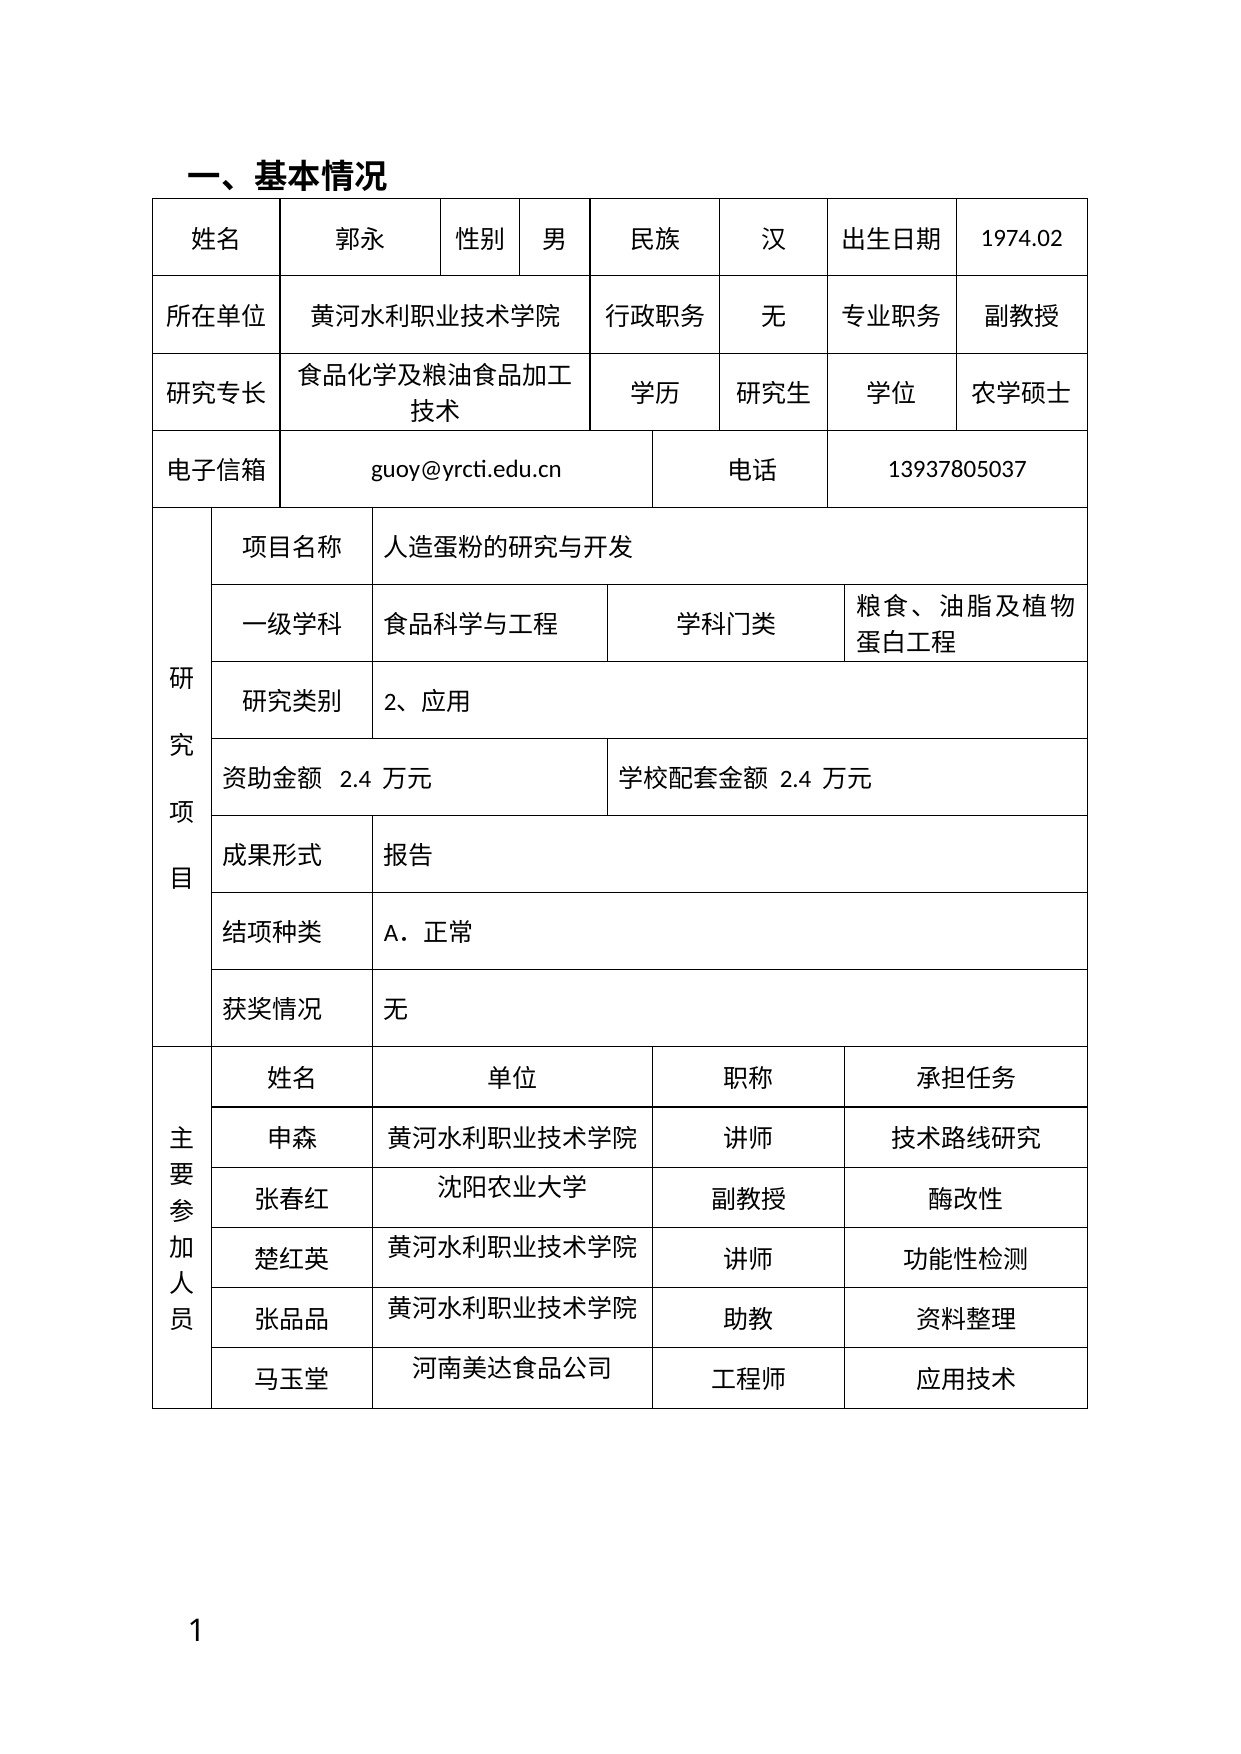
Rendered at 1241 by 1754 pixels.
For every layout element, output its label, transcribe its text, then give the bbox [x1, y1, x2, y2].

table_cell 结项种类 [212, 893, 372, 969]
table_cell 食品化学及粮油食品加工技术 [281, 354, 589, 429]
table_cell 讲师 [653, 1108, 844, 1167]
table_cell 专业职务 [828, 276, 956, 352]
table_cell 张品品 [212, 1288, 372, 1347]
table_cell 学校配套金额 2.4 万元 [608, 739, 1087, 815]
table_cell 楚红英 [212, 1228, 372, 1287]
table_header 1974.02 [957, 199, 1087, 275]
table_cell 研 究 项 目 [153, 508, 211, 1046]
table_cell A．正常 [373, 893, 1087, 969]
text 一、基本情况 [187, 150, 1053, 198]
table_cell 电话 [653, 431, 827, 507]
table_cell 行政职务 [591, 276, 719, 352]
table_cell 2、应用 [373, 662, 1087, 738]
table_cell 食品科学与工程 [373, 585, 607, 661]
table_header 性别 [441, 199, 519, 275]
table_cell 学位 [828, 354, 956, 429]
table_cell 研究专长 [153, 354, 279, 429]
table_cell 报告 [373, 816, 1087, 892]
table_header 郭永 [281, 199, 440, 275]
table_header 出生日期 [828, 199, 956, 275]
table_cell 河南美达食品公司 [373, 1348, 652, 1407]
table_cell 学历 [591, 354, 719, 429]
table_cell 副教授 [957, 276, 1087, 352]
table_cell 研究类别 [212, 662, 372, 738]
table_cell 承担任务 [845, 1047, 1087, 1106]
table_cell guoy@yrcti.edu.cn [281, 431, 652, 507]
table_cell 资助金额 2.4 万元 [212, 739, 607, 815]
table_cell 沈阳农业大学 [373, 1168, 652, 1227]
table_cell 成果形式 [212, 816, 372, 892]
table_cell 研究生 [720, 354, 827, 429]
table_cell 张春红 [212, 1168, 372, 1227]
table_cell 技术路线研究 [845, 1108, 1087, 1167]
table_cell 电子信箱 [153, 431, 279, 507]
table_cell 功能性检测 [845, 1228, 1087, 1287]
table_cell 13937805037 [828, 431, 1087, 507]
table_cell 主要参加人员 [153, 1047, 211, 1407]
table_cell 应用技术 [845, 1348, 1087, 1407]
table_cell 资料整理 [845, 1288, 1087, 1347]
table_cell 项目名称 [212, 508, 372, 584]
table_cell 副教授 [653, 1168, 844, 1227]
table_cell 人造蛋粉的研究与开发 [373, 508, 1087, 584]
table_cell 讲师 [653, 1228, 844, 1287]
table_cell 黄河水利职业技术学院 [373, 1228, 652, 1287]
table_cell 酶改性 [845, 1168, 1087, 1227]
table_cell 一级学科 [212, 585, 372, 661]
table_cell 工程师 [653, 1348, 844, 1407]
table_cell 单位 [373, 1047, 652, 1106]
table_cell 黄河水利职业技术学院 [281, 276, 589, 352]
table_cell 获奖情况 [212, 970, 372, 1046]
table_cell 黄河水利职业技术学院 [373, 1288, 652, 1347]
table_cell 职称 [653, 1047, 844, 1106]
table_cell 所在单位 [153, 276, 279, 352]
table_header 男 [520, 199, 589, 275]
table_cell 姓名 [212, 1047, 372, 1106]
table_cell 粮食、油脂及植物蛋白工程 [845, 585, 1087, 661]
table_cell 无 [720, 276, 827, 352]
table_cell 学科门类 [608, 585, 844, 661]
table_cell 黄河水利职业技术学院 [373, 1108, 652, 1167]
table_cell 马玉堂 [212, 1348, 372, 1407]
table_header 姓名 [153, 199, 279, 275]
table_header 汉 [720, 199, 827, 275]
table_cell 农学硕士 [957, 354, 1087, 429]
table_cell 申森 [212, 1108, 372, 1167]
table_header 民族 [591, 199, 719, 275]
table_cell 无 [373, 970, 1087, 1046]
table_cell 助教 [653, 1288, 844, 1347]
